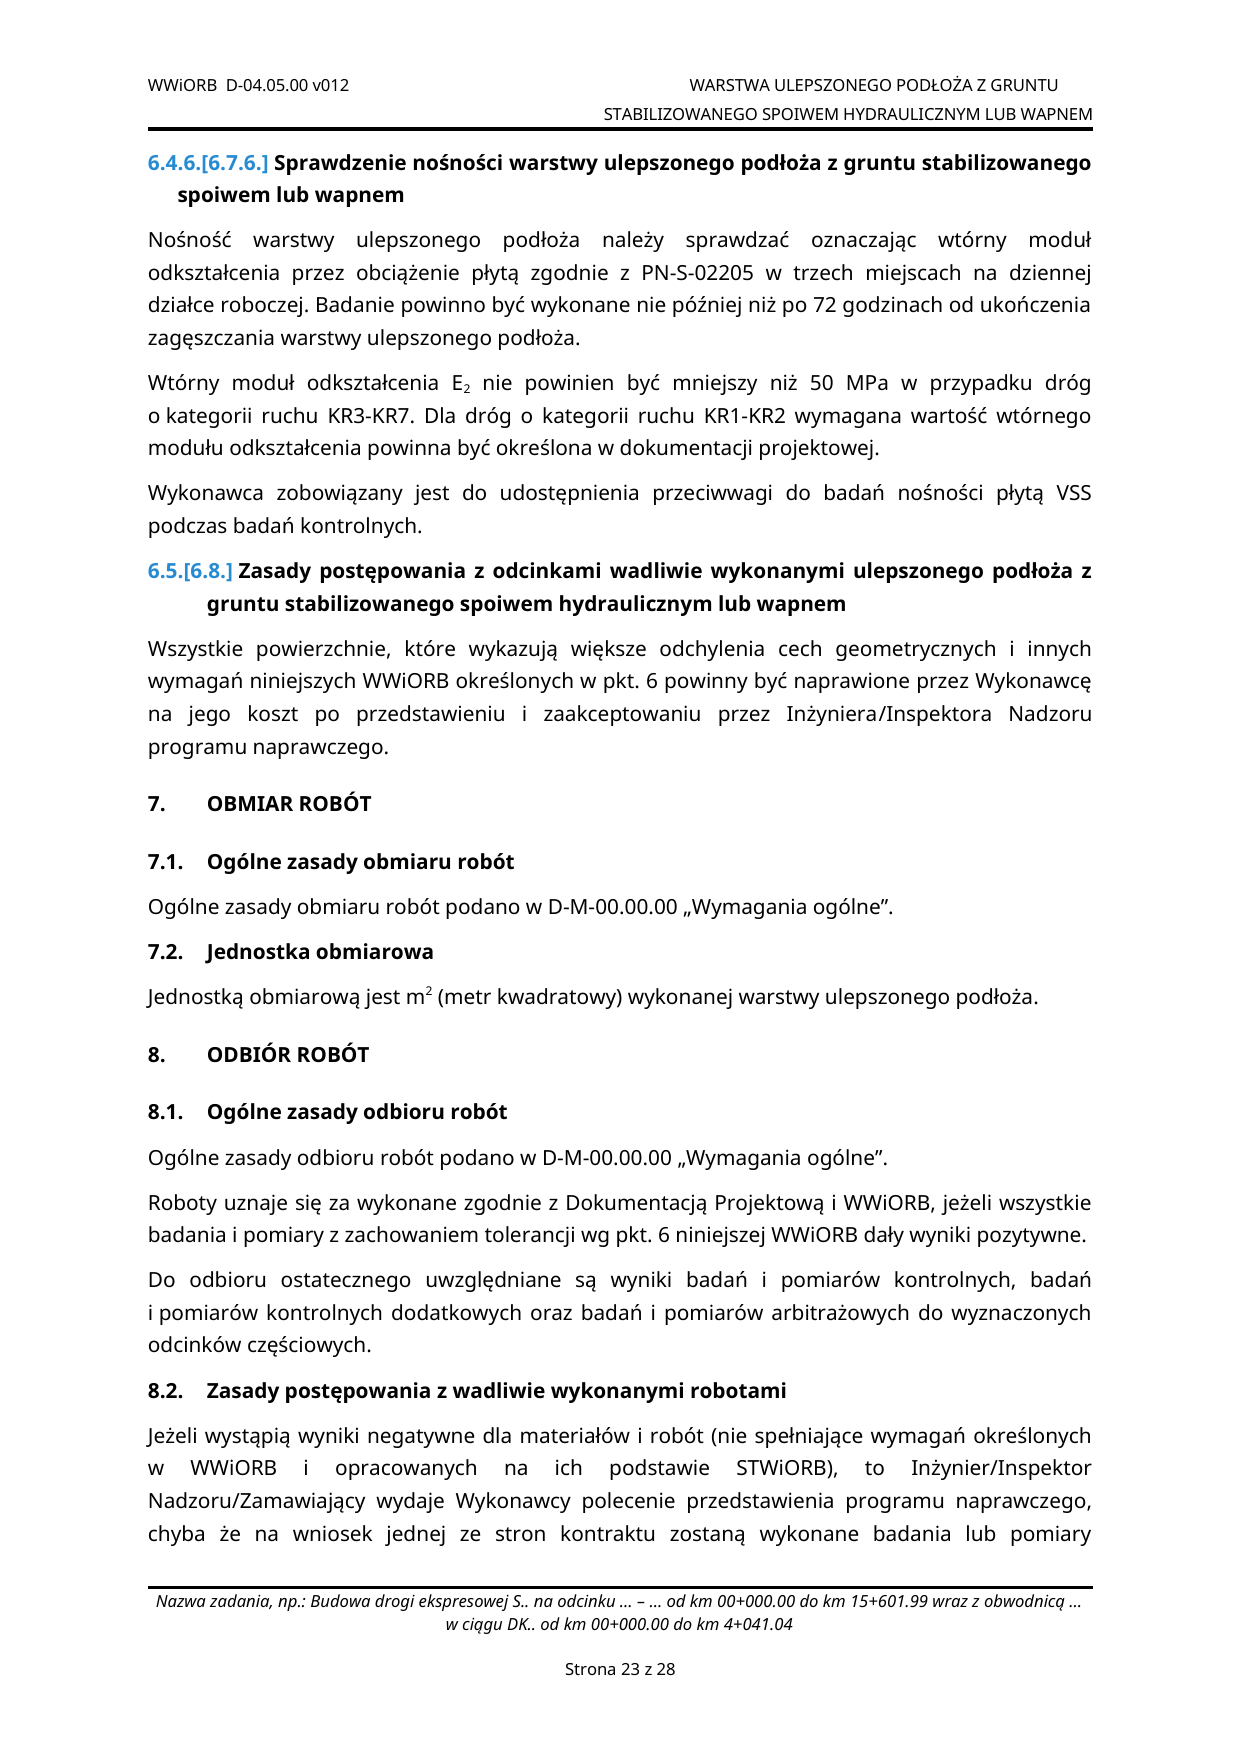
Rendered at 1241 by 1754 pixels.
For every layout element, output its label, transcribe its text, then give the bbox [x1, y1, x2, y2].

subtitle Zasady postępowania z wadliwie wykonanymi robotami [148, 1376, 1093, 1404]
text Ogólne zasady odbioru robót podano w D-M-00.00.00 „Wymagania ogólne”. [148, 1143, 1093, 1171]
text Wtórny moduł odkształcenia E2 nie powinien być mniejszy niż 50 MPa w przypadku dróg o kategorii ruchu KR3-KR7. Dla dróg o kategorii ruchu KR1-KR2 wymagana wartość wtórnego modułu odkształcenia powinna być określona w dokumentacji projektowej. [148, 368, 1093, 462]
text Wszystkie powierzchnie, które wykazują większe odchylenia cech geometrycznych i innych wymagań niniejszych WWiORB określonych w pkt. 6 powinny być naprawione przez Wykonawcę na jego koszt po przedstawieniu i zaakceptowaniu przez Inżyniera/Inspektora Nadzoru programu naprawczego. [148, 634, 1093, 760]
subtitle ODBIÓR ROBÓT [148, 1040, 1093, 1068]
subtitle OBMIAR ROBÓT [148, 789, 1093, 818]
text Ogólne zasady obmiaru robót podano w D-M-00.00.00 „Wymagania ogólne”. [148, 892, 1093, 921]
text Roboty uznaje się za wykonane zgodnie z Dokumentacją Projektową i WWiORB, jeżeli wszystkie badania i pomiary z zachowaniem tolerancji wg pkt. 6 niniejszej WWiORB dały wyniki pozytywne. [148, 1188, 1093, 1249]
subtitle Zasady postępowania z odcinkami wadliwie wykonanymi ulepszonego podłoża z gruntu stabilizowanego spoiwem hydraulicznym lub wapnem [148, 556, 1093, 617]
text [148, 1421, 1093, 1547]
subtitle Ogólne zasady odbioru robót [148, 1097, 1093, 1126]
text Nośność warstwy ulepszonego podłoża należy sprawdzać oznaczając wtórny moduł odkształcenia przez obciążenie płytą zgodnie z PN-S-02205 w trzech miejscach na dziennej działce roboczej. Badanie powinno być wykonane nie później niż po 72 godzinach od ukończenia zagęszczania warstwy ulepszonego podłoża. [148, 225, 1093, 352]
subtitle Ogólne zasady obmiaru robót [148, 847, 1093, 875]
text Do odbioru ostatecznego uwzględniane są wyniki badań i pomiarów kontrolnych, badań i pomiarów kontrolnych dodatkowych oraz badań i pomiarów arbitrażowych do wyznaczonych odcinków częściowych. [148, 1265, 1093, 1359]
subtitle Sprawdzenie nośności warstwy ulepszonego podłoża z gruntu stabilizowanego spoiwem lub wapnem [148, 148, 1093, 209]
subtitle Jednostka obmiarowa [148, 937, 1093, 966]
text Jednostką obmiarową jest m2 (metr kwadratowy) wykonanej warstwy ulepszonego podłoża. [148, 982, 1093, 1011]
text Wykonawca zobowiązany jest do udostępnienia przeciwwagi do badań nośności płytą VSS podczas badań kontrolnych. [148, 478, 1093, 539]
